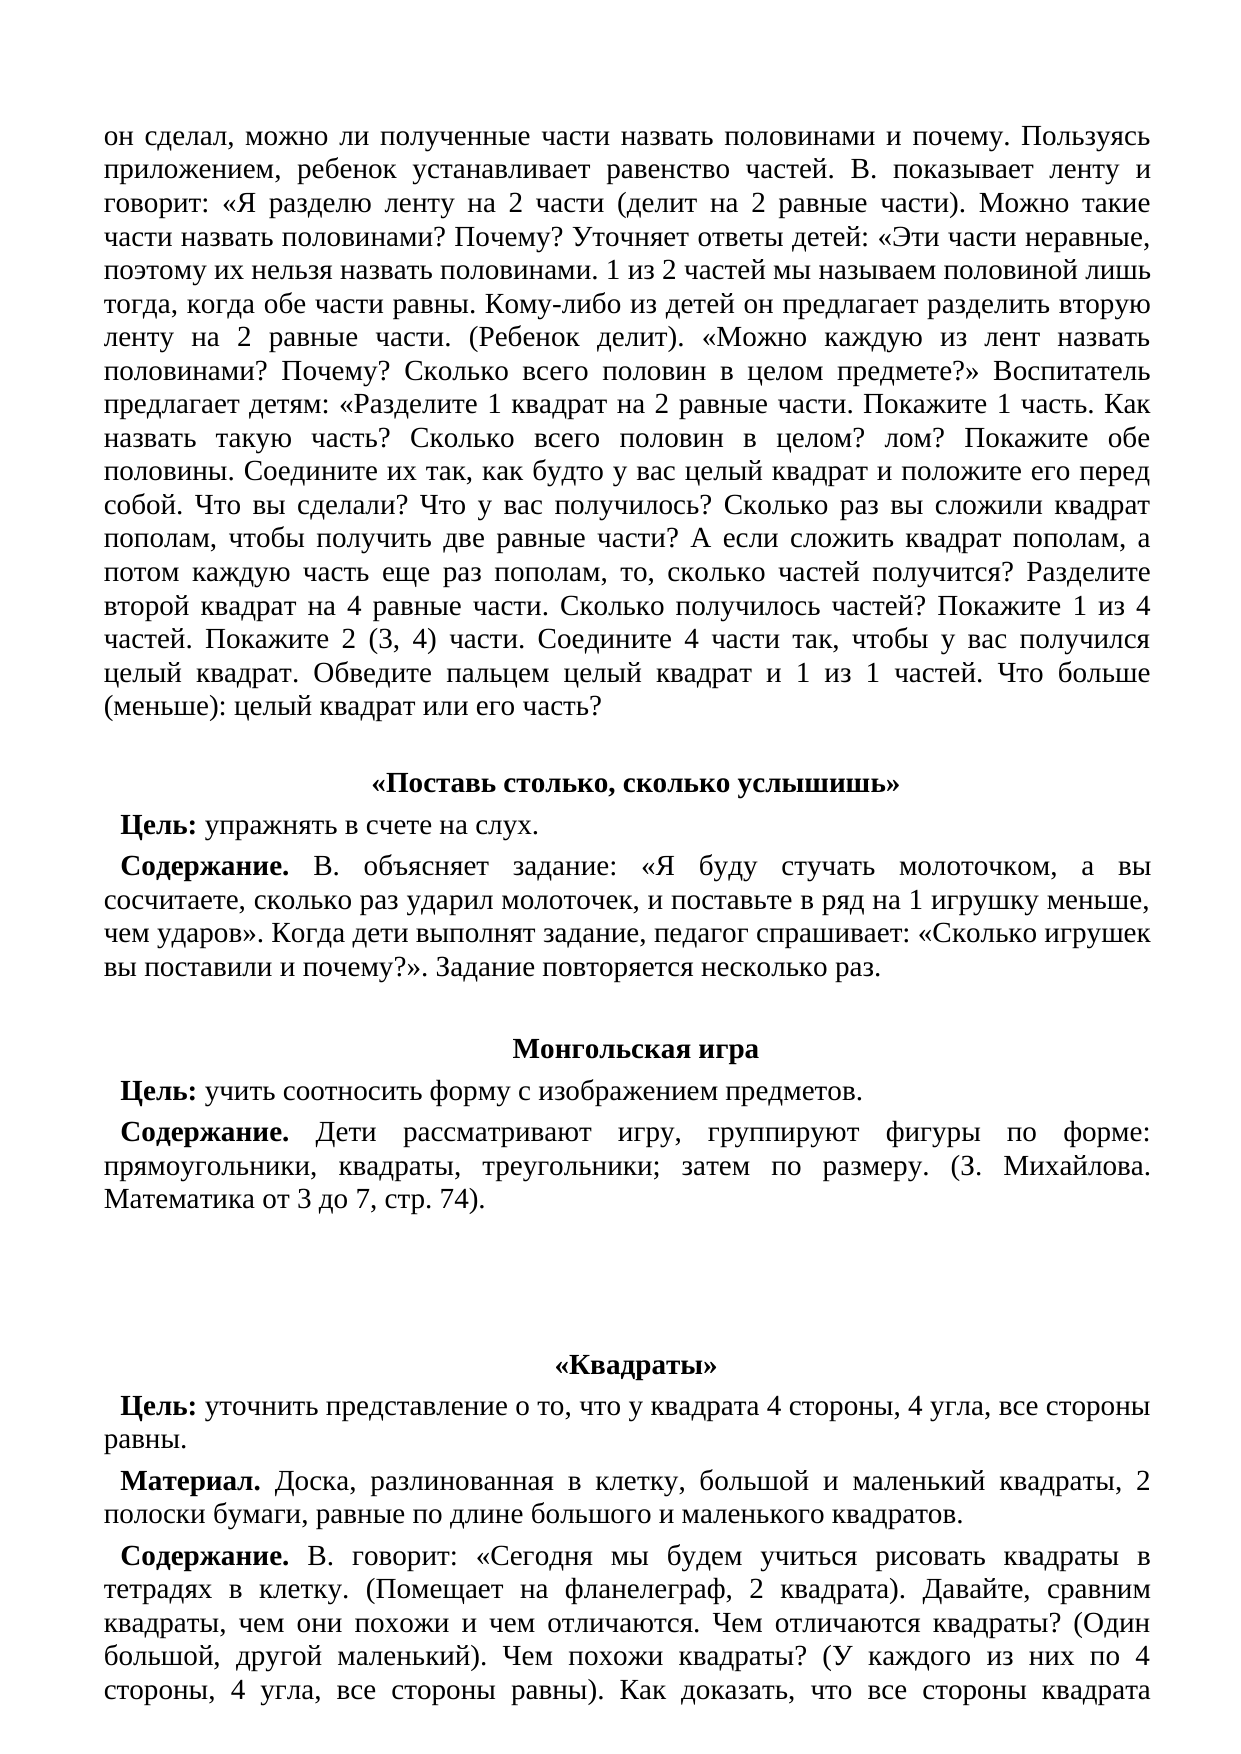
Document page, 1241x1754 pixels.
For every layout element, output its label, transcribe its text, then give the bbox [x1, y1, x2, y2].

text «Поставь столько, сколько услышишь» [103, 766, 1152, 799]
text Цель: уточнить представление о то, что у квадрата 4 стороны, 4 угла, все стороны равны. [103, 1388, 1152, 1455]
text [103, 1538, 1152, 1706]
text Цель: упражнять в счете на слух. [103, 807, 1152, 840]
text Содержание. В. объясняет задание: «Я буду стучать молоточком, а вы сосчитаете, сколько раз ударил молоточек, и поставьте в ряд на 1 игрушку меньше, чем ударов». Когда дети выполнят задание, педагог спрашивает: «Сколько игрушек вы поставили и почему?». Задание повторяется несколько раз. [103, 848, 1152, 982]
text «Квадраты» [103, 1347, 1152, 1380]
text Материал. Доска, разлинованная в клетку, большой и маленький квадраты, 2 полоски бумаги, равные по длине большого и маленького квадратов. [103, 1463, 1152, 1530]
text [103, 118, 1152, 722]
text Содержание. Дети рассматривают игру, группируют фигуры по форме: прямоугольники, квадраты, треугольники; затем по размеру. (З. Михайлова. Математика от 3 до 7, стр. 74). [103, 1114, 1152, 1215]
text Монгольская игра [103, 1032, 1152, 1065]
text Цель: учить соотносить форму с изображением предметов. [103, 1073, 1152, 1106]
